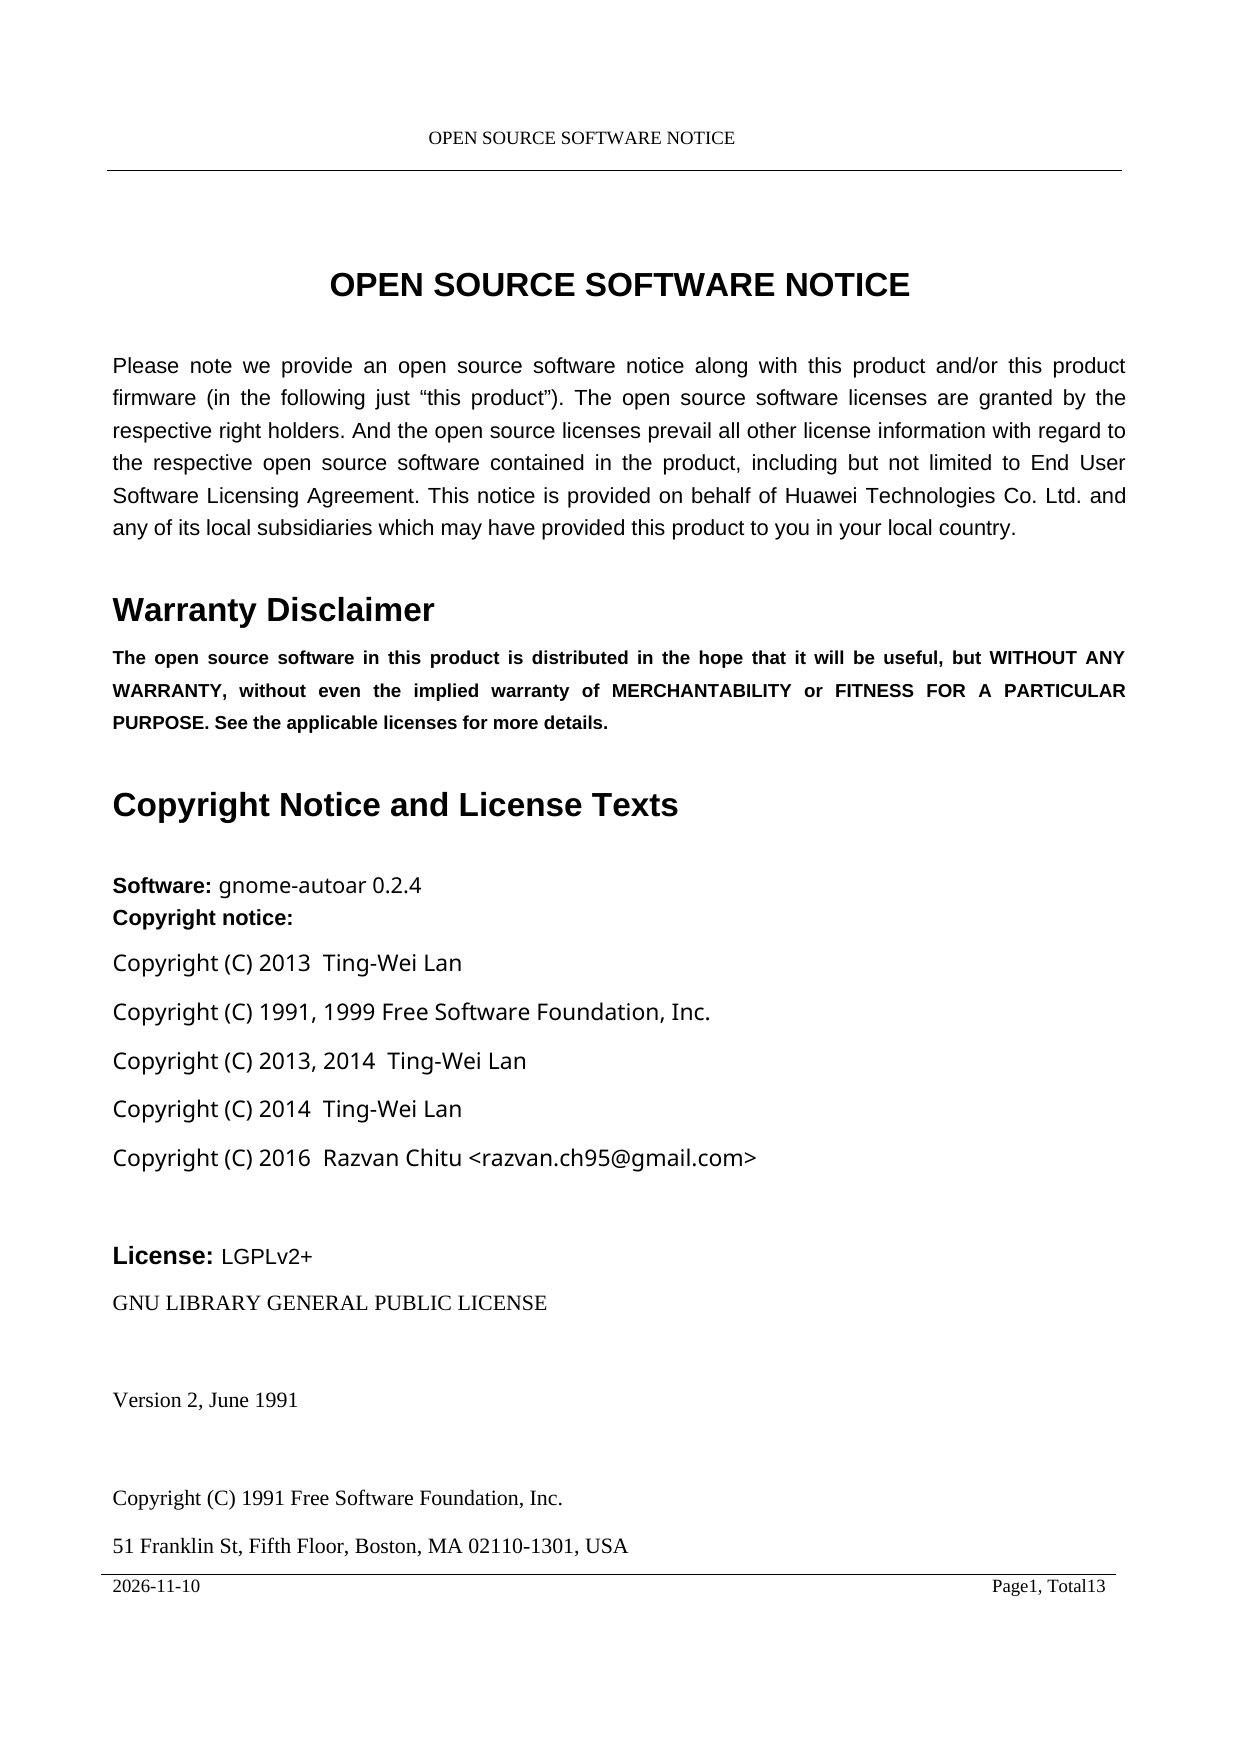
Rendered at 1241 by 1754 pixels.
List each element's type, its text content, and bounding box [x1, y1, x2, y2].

text Copyright Notice and License Texts [112, 771, 1128, 836]
text Copyright (C) 2013 Ting-Wei Lan Copyright (C) 1991, 1999 Free Software Foundation, Inc. Copyright (C) 2013, 2014 Ting-Wei Lan Copyright (C) 2014 Ting-Wei Lan Copyright (C) 2016 Razvan Chitu <razvan.ch95@gmail.com> [112, 947, 1128, 1223]
text Software: gnome-autoar 0.2.4 [112, 869, 1128, 901]
text Please note we provide an open source software notice along with this product and/or this product firmware (in the following just “this product”). The open source software licenses are granted by the respective right holders. And the open source licenses prevail all other license information with regard to the respective open source software contained in the product, including but not limited to End User Software Licensing Agreement. This notice is provided on behalf of Huawei Technologies Co. Ltd. and any of its local subsidiaries which may have provided this product to you in your local country. [112, 349, 1128, 544]
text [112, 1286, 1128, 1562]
text The open source software in this product is distributed in the hope that it will be useful, but WITHOUT ANY WARRANTY, without even the implied warranty of MERCHANTABILITY or FITNESS FOR A PARTICULAR PURPOSE. See the applicable licenses for more details. [112, 641, 1128, 739]
text Copyright notice: [112, 901, 1128, 934]
text Warranty Disclaimer [112, 576, 1128, 641]
text License: LGPLv2+ [112, 1239, 1128, 1272]
text OPEN SOURCE SOFTWARE NOTICE [112, 251, 1128, 316]
